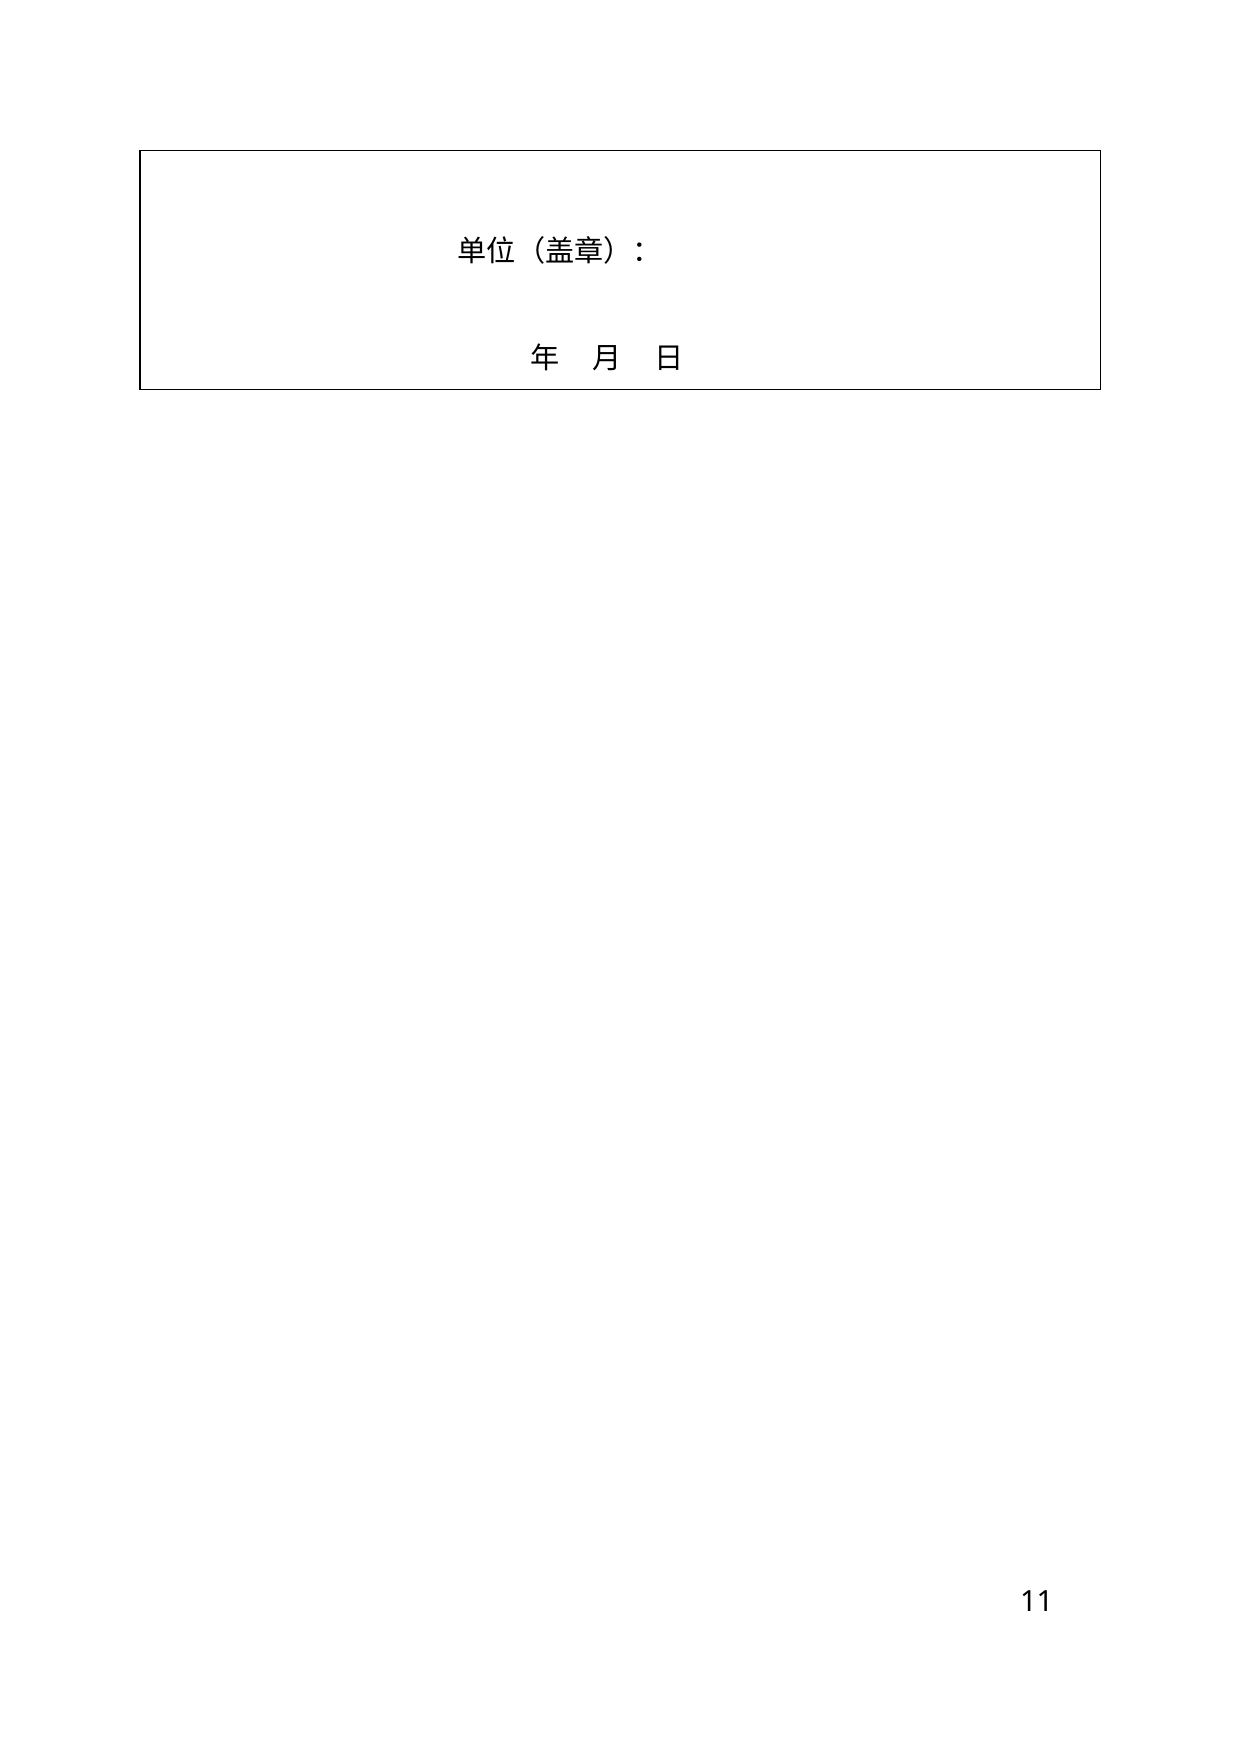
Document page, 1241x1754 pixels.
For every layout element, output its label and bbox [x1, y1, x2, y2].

table_header [141, 151, 1100, 388]
